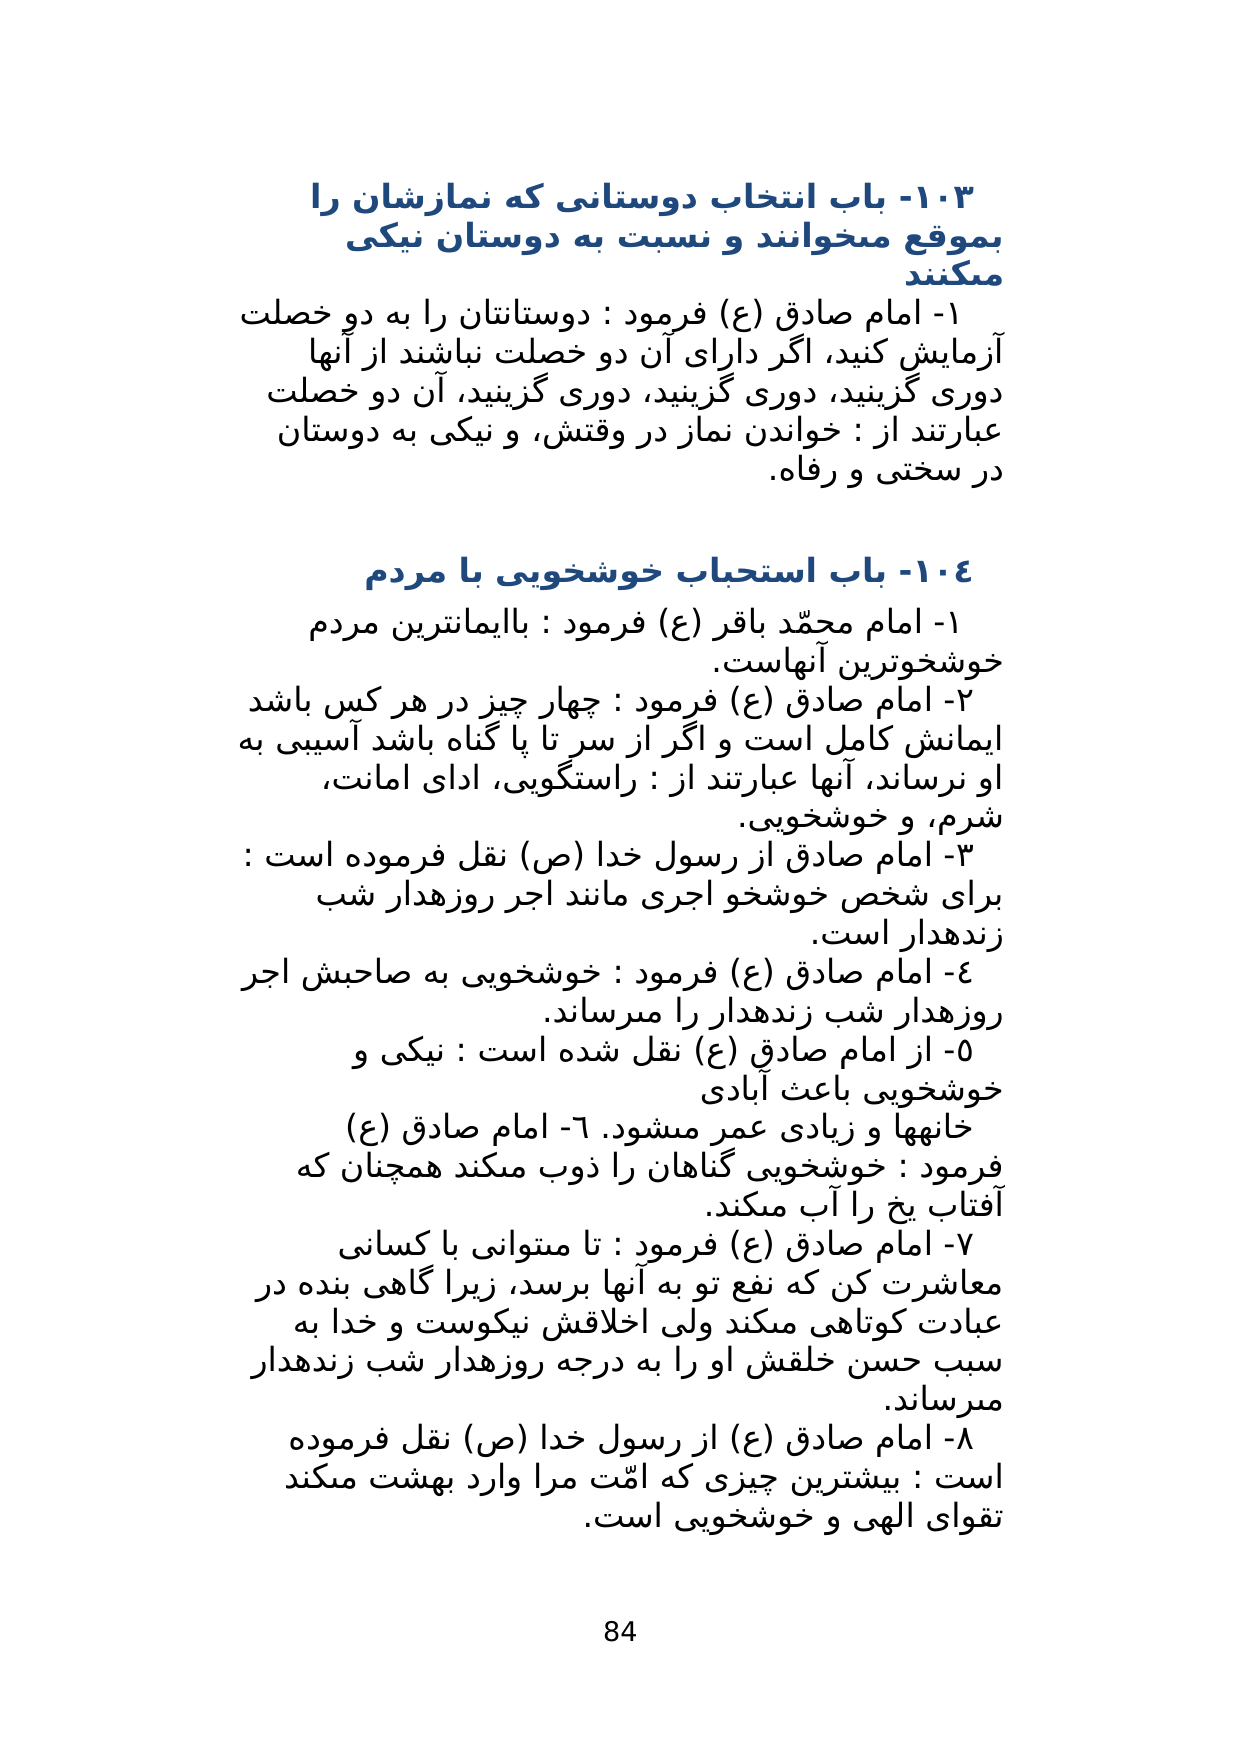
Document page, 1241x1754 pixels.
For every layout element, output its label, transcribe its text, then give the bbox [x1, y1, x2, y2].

text ١- امام صادق (ع) فرمود : دوستانتان را به دو خصلت آزمايش كنيد، اگر داراى آن دو خصلت نباشند از آنها دورى گزينيد، دورى گزينيد، دورى گزينيد، آن دو خصلت عبارتند از : خواندن نماز در وقتش، و نيكى به دوستان در سختى و رفاه. [236, 294, 1004, 488]
text ٣- امام صادق از رسول خدا (ص) نقل فرموده است : براى شخص خوشخو اجرى مانند اجر روزه‏دار شب زنده‏دار است. [236, 836, 1004, 952]
text ١٠٣- باب انتخاب دوستانى كه نمازشان را بموقع مى‏خوانند و نسبت به دوستان نيكى مى‏كنند [236, 177, 1004, 294]
text ٥- از امام صادق (ع) نقل شده است : نيكى و خوشخويى باعث آبادى‏ [236, 1030, 1004, 1108]
text ٢- امام صادق (ع) فرمود : چهار چيز در هر كس باشد ايمانش كامل است و اگر از سر تا پا گناه باشد آسيبى به او نرساند، آنها عبارتند از : راستگويى، اداى امانت، شرم، و خوشخويى. [236, 680, 1004, 836]
text ٨- امام صادق (ع) از رسول خدا (ص) نقل فرموده است : بيشترين چيزى كه امّت مرا وارد بهشت مى‏كند تقواى الهى و خوشخويى است. [236, 1419, 1004, 1535]
text خانه‏ها و زيادى عمر مى‏شود. ٦- امام صادق (ع) فرمود : خوشخويى گناهان را ذوب مى‏كند همچنان كه آفتاب يخ را آب مى‏كند. [236, 1108, 1004, 1224]
text ١- امام محمّد باقر (ع) فرمود : باايمانترين مردم خوشخوترين آنهاست. [236, 603, 1004, 680]
subtitle ١٠٤- باب استحباب خوشخويى با مردم‏ [236, 551, 1004, 590]
text ٧- امام صادق (ع) فرمود : تا مى‏توانى با كسانى معاشرت كن كه نفع تو به آنها برسد، زيرا گاهى بنده در عبادت كوتاهى مى‏كند ولى اخلاقش نيكوست و خدا به سبب حسن خلقش او را به درجه روزه‏دار شب زنده‏دار مى‏رساند. [236, 1224, 1004, 1419]
text ٤- امام صادق (ع) فرمود : خوشخويى به صاحبش اجر روزه‏دار شب زنده‏دار را مى‏رساند. [236, 952, 1004, 1030]
